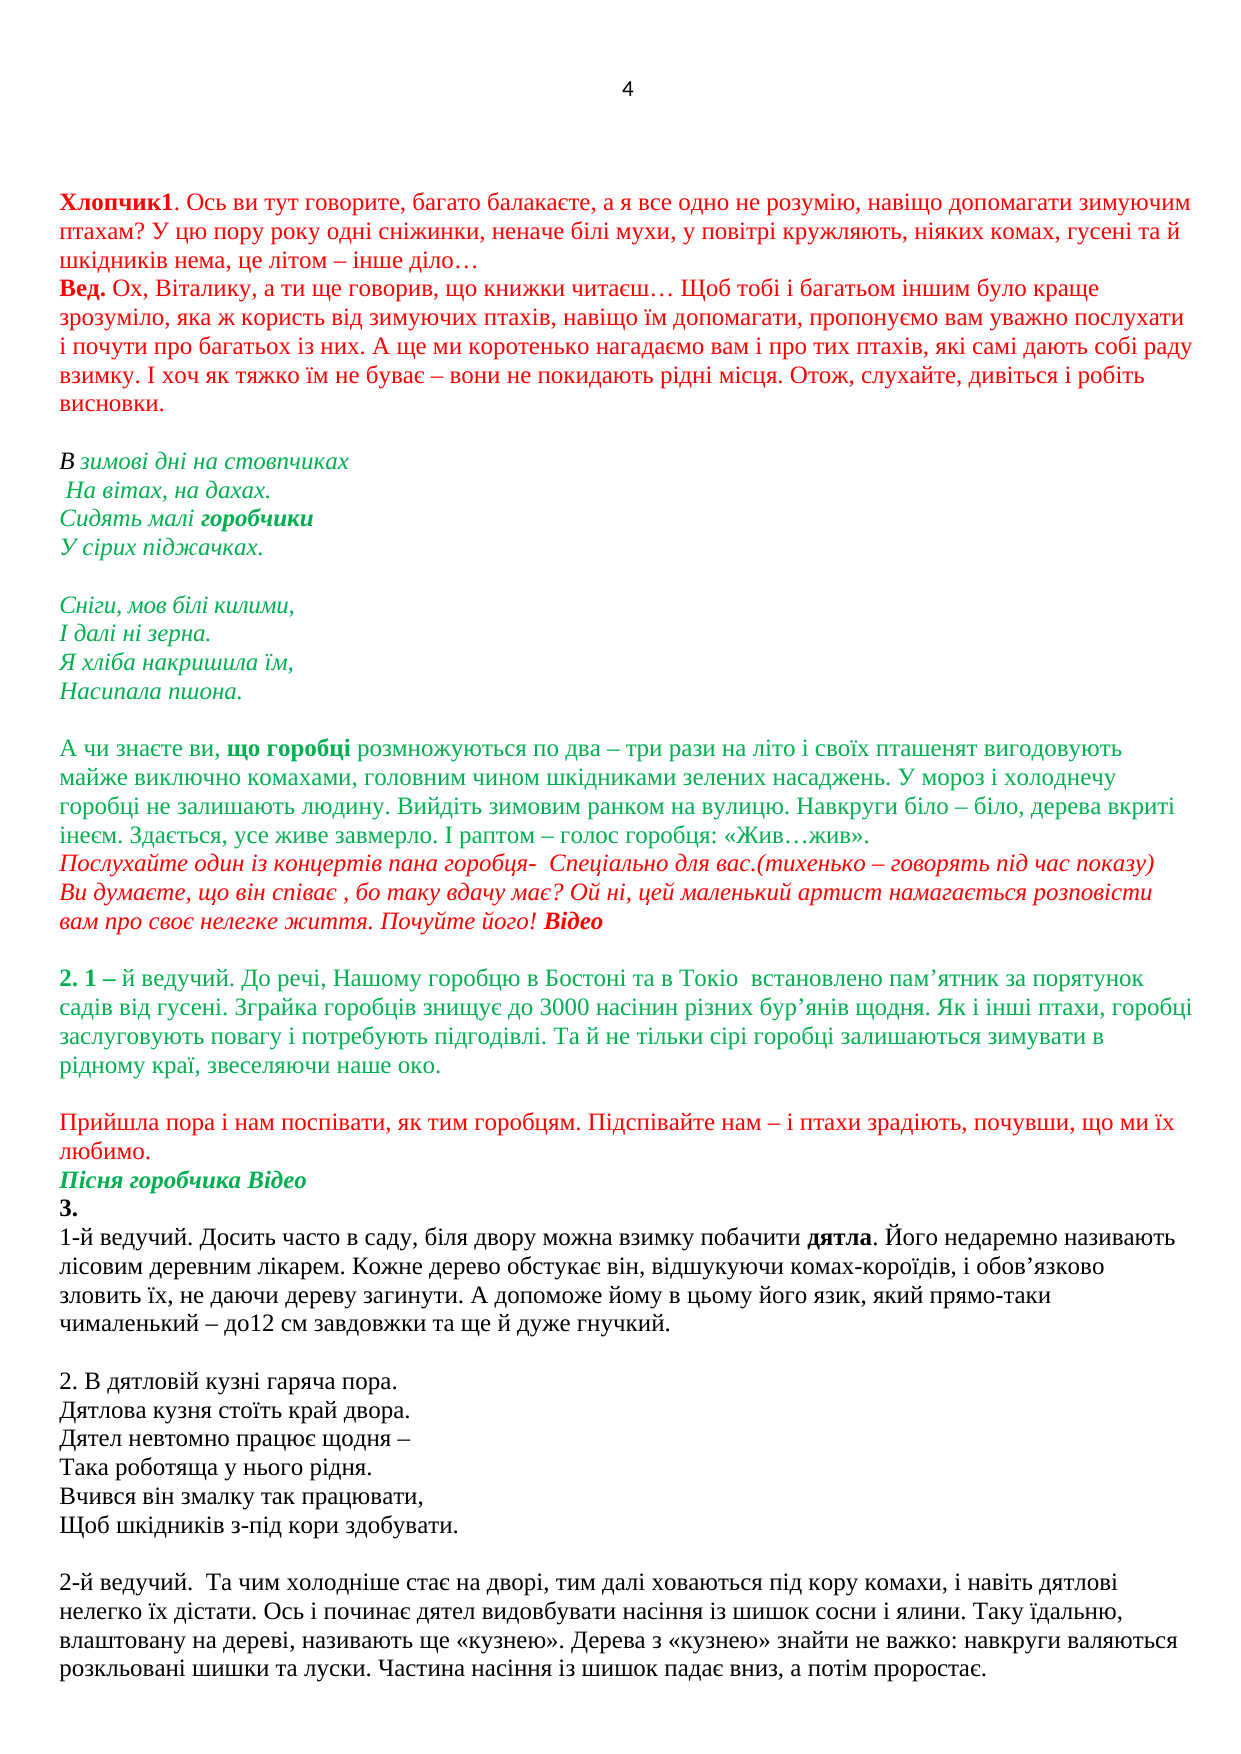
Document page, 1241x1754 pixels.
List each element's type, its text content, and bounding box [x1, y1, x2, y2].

text 2. В дятловій кузні гаряча пора. [59, 1366, 1196, 1395]
text У сірих піджачках. [59, 532, 1196, 561]
text Сидять малі горобчики [59, 503, 1196, 532]
text Така роботяща у нього рідня. [59, 1452, 1196, 1481]
text На вітах, на дахах. [59, 475, 1196, 503]
text 1-й ведучий. Досить часто в саду, біля двору можна взимку побачити дятла. Його недаремно називають лісовим деревним лікарем. Кожне дерево обстукає він, відшукуючи комах-короїдів, і обов’язково зловить їх, не даючи дереву загинути. А допоможе йому в цьому його язик, який прямо-таки чималенький – до12 см завдовжки та ще й дуже гнучкий. [59, 1222, 1196, 1337]
text Пісня горобчика Відео [59, 1165, 1196, 1193]
text 2. 1 – й ведучий. До речі, Нашому горобцю в Бостоні та в Токіо встановлено пам’ятник за порятунок садів від гусені. Зграйка горобців знищує до 3000 насінин різних бур’янів щодня. Як і інші птахи, горобці заслуговують повагу і потребують підгодівлі. Та й не тільки сірі горобці залишаються зимувати в рідному краї, звеселяючи наше око. [59, 963, 1196, 1078]
text І далі ні зерна. [59, 618, 1196, 647]
text А чи знаєте ви, що горобці розмножуються по два – три рази на літо і своїх пташенят вигодовують майже виключно комахами, головним чином шкідниками зелених насаджень. У мороз і холоднечу горобці не залишають людину. Вийдіть зимовим ранком на вулицю. Навкруги біло – біло, дерева вкриті інеєм. Здається, усе живе завмерло. І раптом – голос горобця: «Жив…жив». [59, 733, 1196, 848]
text 3. [59, 1193, 1196, 1222]
text Вчився він змалку так працювати, [59, 1481, 1196, 1510]
text Хлопчик1. Ось ви тут говорите, багато балакаєте, а я все одно не розумію, навіщо допомагати зимуючим птахам? У цю пору року одні сніжинки, неначе білі мухи, у повітрі кружляють, ніяких комах, гусені та й шкідників нема, це літом – інше діло… [59, 187, 1196, 273]
text Прийшла пора і нам поспівати, як тим горобцям. Підспівайте нам – і птахи зрадіють, почувши, що ми їх любимо. [59, 1107, 1196, 1165]
text Послухайте один із концертів пана горобця- Спеціально для вас.(тихенько – говорять під час показу) Ви думаєте, що він співає , бо таку вдачу має? Ой ні, цей маленький артист намагається розповісти вам про своє нелегке життя. Почуйте його! Відео [59, 848, 1196, 935]
text 2-й ведучий. Та чим холодніше стає на дворі, тим далі ховаються під кору комахи, і навіть дятлові нелегко їх дістати. Ось і починає дятел видовбувати насіння із шишок сосни і ялини. Таку їдальню, влаштовану на дереві, називають ще «кузнею». Дерева з «кузнею» знайти не важко: навкруги валяються розкльовані шишки та луски. Частина насіння із шишок падає вниз, а потім проростає. [59, 1567, 1196, 1682]
text Дятлова кузня стоїть край двора. [59, 1395, 1196, 1423]
text Насипала пшона. [59, 676, 1196, 705]
text Дятел невтомно працює щодня – [59, 1423, 1196, 1452]
text В зимові дні на стовпчиках [59, 446, 1196, 475]
text Вед. Ох, Віталику, а ти ще говорив, що книжки читаєш… Щоб тобі і багатьом іншим було краще зрозуміло, яка ж користь від зимуючих птахів, навіщо їм допомагати, пропонуємо вам уважно послухати і почути про багатьох із них. А ще ми коротенько нагадаємо вам і про тих птахів, які самі дають собі раду взимку. І хоч як тяжко їм не буває – вони не покидають рідні місця. Отож, слухайте, дивіться і робіть висновки. [59, 273, 1196, 417]
text Сніги, мов білі килими, [59, 590, 1196, 618]
text Я хліба накришила їм, [59, 647, 1196, 676]
text Щоб шкідників з-під кори здобувати. [59, 1510, 1196, 1538]
